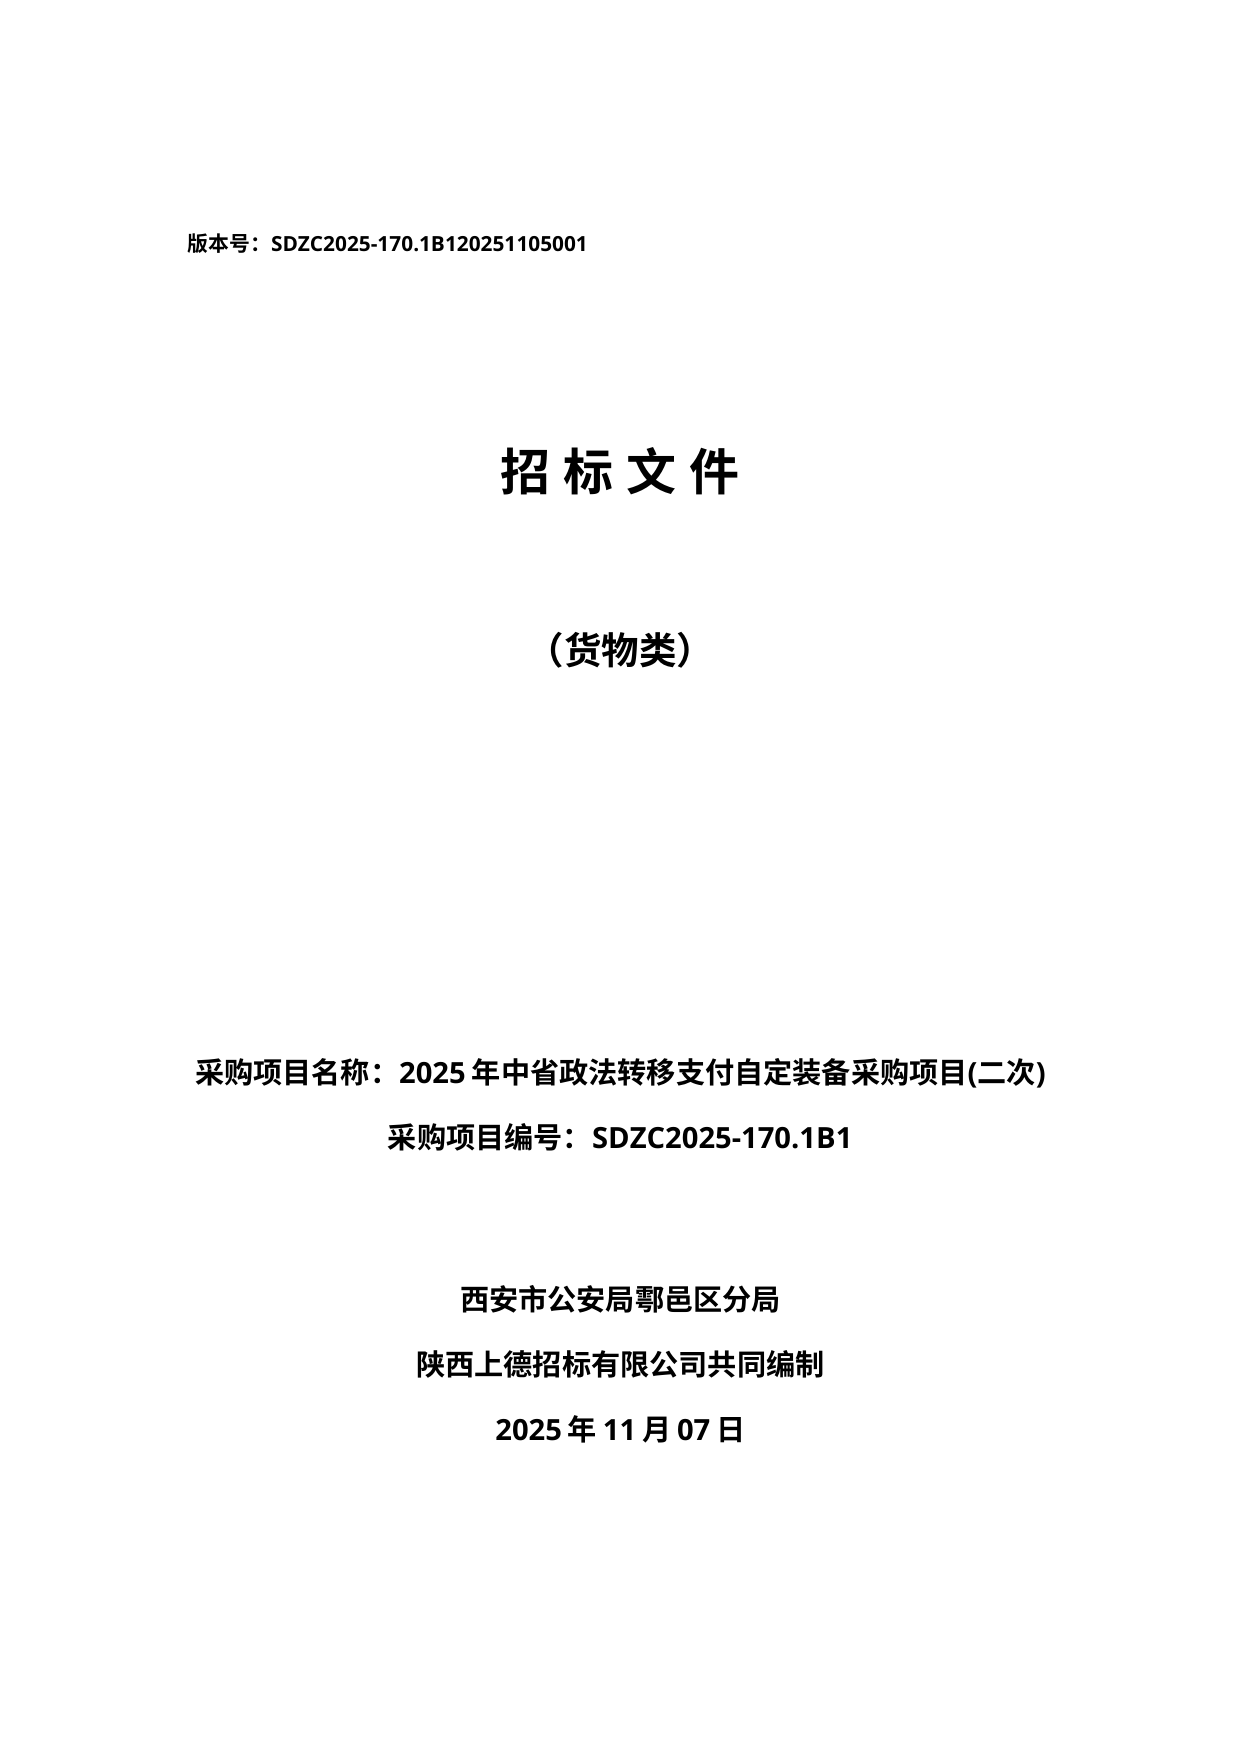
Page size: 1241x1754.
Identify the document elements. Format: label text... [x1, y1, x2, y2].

text 2025年11月07日 [187, 1397, 1053, 1462]
text 采购项目编号：SDZC2025-170.1B1 [187, 1104, 1053, 1267]
text （货物类） [187, 617, 1053, 1039]
text 陕西上德招标有限公司共同编制 [187, 1332, 1053, 1397]
text 招 标 文 件 [187, 422, 1053, 617]
text 西安市公安局鄠邑区分局 [187, 1267, 1053, 1332]
text 版本号：SDZC2025-170.1B120251105001 [187, 227, 1053, 422]
text 采购项目名称：2025年中省政法转移支付自定装备采购项目(二次) [187, 1039, 1053, 1104]
